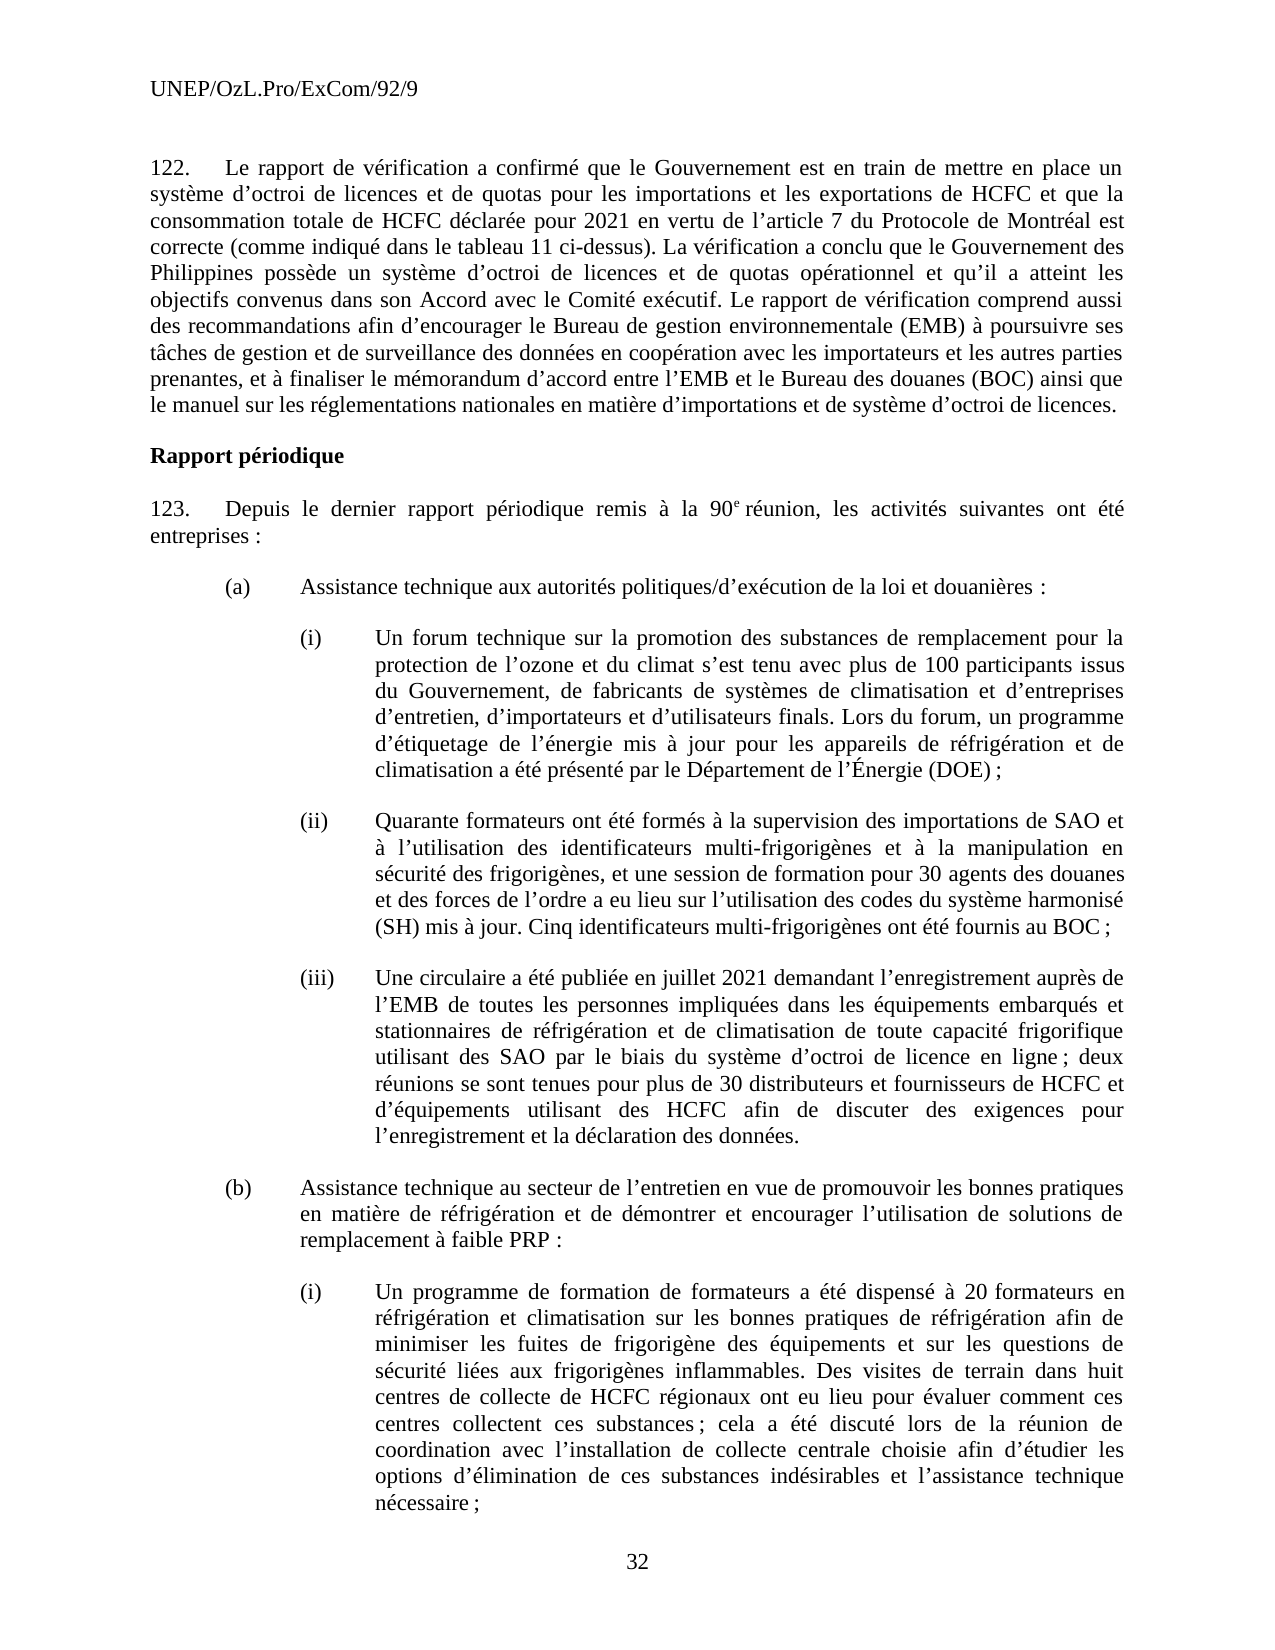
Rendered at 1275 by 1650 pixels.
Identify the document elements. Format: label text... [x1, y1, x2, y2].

subtitle Assistance technique aux autorités politiques/d’exécution de la loi et douanières : [225, 573, 1125, 599]
subtitle Un programme de formation de formateurs a été dispensé à 20 formateurs en réfrigération et climatisation sur les bonnes pratiques de réfrigération afin de minimiser les fuites de frigorigène des équipements et sur les questions de sécurité liées aux frigorigènes inflammables. Des visites de terrain dans huit centres de collecte de HCFC régionaux ont eu lieu pour évaluer comment ces centres collectent ces substances ; cela a été discuté lors de la réunion de coordination avec l’installation de collecte centrale choisie afin d’étudier les options d’élimination de ces substances indésirables et l’assistance technique nécessaire ; [300, 1278, 1125, 1515]
subtitle Quarante formateurs ont été formés à la supervision des importations de SAO et à l’utilisation des identificateurs multi-frigorigènes et à la manipulation en sécurité des frigorigènes, et une session de formation pour 30 agents des douanes et des forces de l’ordre a eu lieu sur l’utilisation des codes du système harmonisé (SH) mis à jour. Cinq identificateurs multi-frigorigènes ont été fournis au BOC ; [300, 807, 1125, 939]
subtitle Depuis le dernier rapport périodique remis à la 90e réunion, les activités suivantes ont été entreprises : [150, 495, 1125, 548]
subtitle Le rapport de vérification a confirmé que le Gouvernement est en train de mettre en place un système d’octroi de licences et de quotas pour les importations et les exportations de HCFC et que la consommation totale de HCFC déclarée pour 2021 en vertu de l’article 7 du Protocole de Montréal est correcte (comme indiqué dans le tableau 11 ci-dessus). La vérification a conclu que le Gouvernement des Philippines possède un système d’octroi de licences et de quotas opérationnel et qu’il a atteint les objectifs convenus dans son Accord avec le Comité exécutif. Le rapport de vérification comprend aussi des recommandations afin d’encourager le Bureau de gestion environnementale (EMB) à poursuivre ses tâches de gestion et de surveillance des données en coopération avec les importateurs et les autres parties prenantes, et à finaliser le mémorandum d’accord entre l’EMB et le Bureau des douanes (BOC) ainsi que le manuel sur les réglementations nationales en matière d’importations et de système d’octroi de licences. [150, 154, 1125, 418]
subtitle Une circulaire a été publiée en juillet 2021 demandant l’enregistrement auprès de l’EMB de toutes les personnes impliquées dans les équipements embarqués et stationnaires de réfrigération et de climatisation de toute capacité frigorifique utilisant des SAO par le biais du système d’octroi de licence en ligne ; deux réunions se sont tenues pour plus de 30 distributeurs et fournisseurs de HCFC et d’équipements utilisant des HCFC afin de discuter des exigences pour l’enregistrement et la déclaration des données. [300, 964, 1125, 1149]
subtitle Un forum technique sur la promotion des substances de remplacement pour la protection de l’ozone et du climat s’est tenu avec plus de 100 participants issus du Gouvernement, de fabricants de systèmes de climatisation et d’entreprises d’entretien, d’importateurs et d’utilisateurs finals. Lors du forum, un programme d’étiquetage de l’énergie mis à jour pour les appareils de réfrigération et de climatisation a été présenté par le Département de l’Énergie (DOE) ; [300, 624, 1125, 782]
subtitle Assistance technique au secteur de l’entretien en vue de promouvoir les bonnes pratiques en matière de réfrigération et de démontrer et encourager l’utilisation de solutions de remplacement à faible PRP : [225, 1174, 1125, 1253]
text Rapport périodique [150, 443, 1125, 469]
